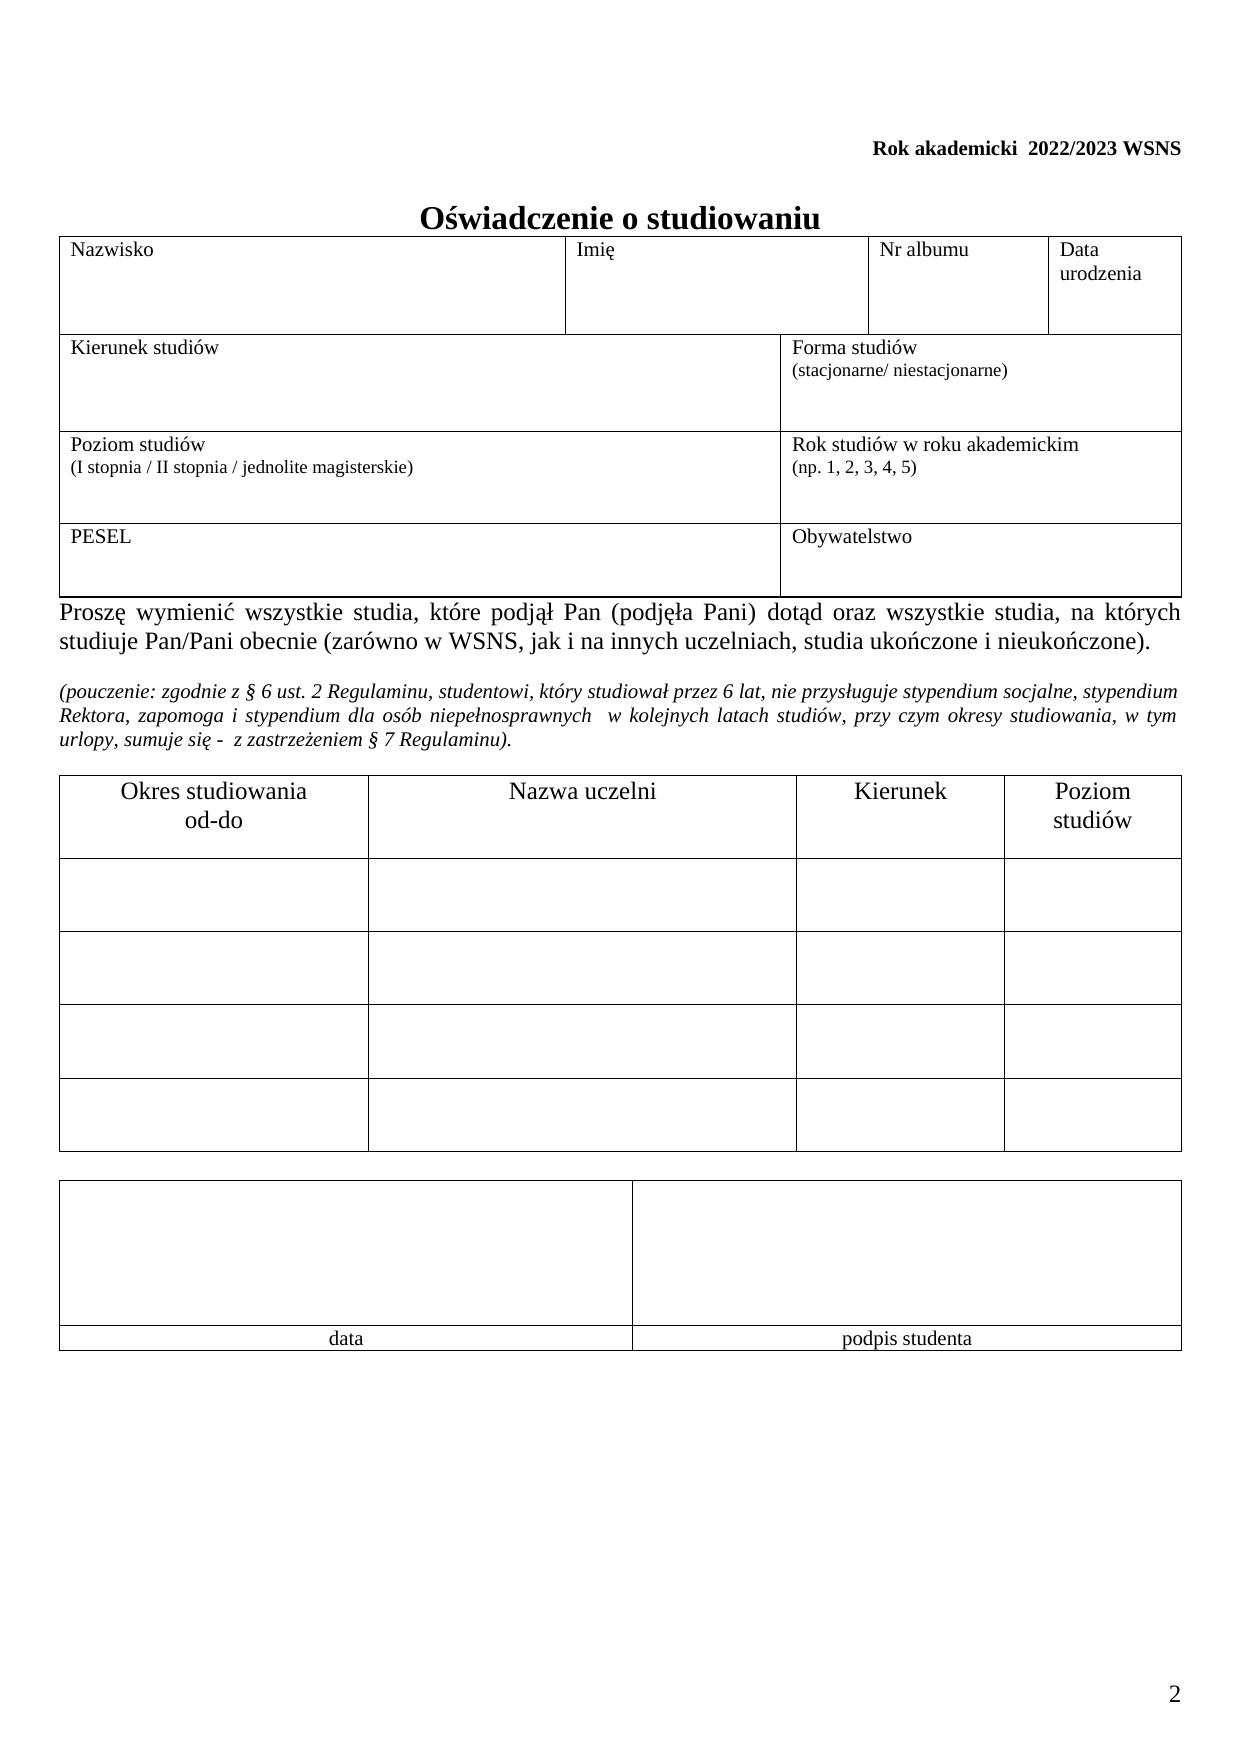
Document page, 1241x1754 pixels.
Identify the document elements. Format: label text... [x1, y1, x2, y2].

table_cell [60, 1079, 368, 1151]
table_cell [1005, 932, 1181, 1004]
text (pouczenie: zgodnie z § 6 ust. 2 Regulaminu, studentowi, który studiował przez 6 lat, nie przysługuje stypendium socjalne, stypendium Rektora, zapomoga i stypendium dla osób niepełnosprawnych w kolejnych latach studiów, przy czym okresy studiowania, w tym urlopy, sumuje się - z zastrzeżeniem § 7 Regulaminu). [59, 679, 1181, 751]
table_cell podpis studenta [633, 1326, 1181, 1350]
table_header Nazwisko [60, 237, 565, 333]
table_cell [369, 859, 796, 931]
table_header Nazwa uczelni [369, 776, 796, 858]
table_header Data urodzenia [1049, 237, 1181, 333]
table_header Imię [566, 237, 868, 333]
text Rok akademicki 2022/2023 WSNS [59, 136, 1181, 159]
table_cell [1005, 859, 1181, 931]
table_cell [369, 1079, 796, 1151]
table_header Kierunek [797, 776, 1004, 858]
table_cell data [60, 1326, 632, 1350]
table_cell [797, 859, 1004, 931]
table_header [633, 1181, 1181, 1325]
table_cell [60, 1005, 368, 1077]
table_cell Obywatelstwo [781, 524, 1181, 596]
table_cell [797, 1005, 1004, 1077]
table_cell [369, 932, 796, 1004]
table_cell [60, 859, 368, 931]
table_header [60, 1181, 632, 1325]
table_header Nr albumu [869, 237, 1048, 333]
table_header Poziom studiów [1005, 776, 1181, 858]
table_cell Rok studiów w roku akademickim (np. 1, 2, 3, 4, 5) [781, 432, 1181, 523]
text Proszę wymienić wszystkie studia, które podjął Pan (podjęła Pani) dotąd oraz wszystkie studia, na których studiuje Pan/Pani obecnie (zarówno w WSNS, jak i na innych uczelniach, studia ukończone i nieukończone). [59, 598, 1181, 655]
table_cell PESEL [60, 524, 780, 596]
table_cell [1005, 1005, 1181, 1077]
table_cell Kierunek studiów [60, 335, 780, 431]
table_cell [1005, 1079, 1181, 1151]
table_cell [369, 1005, 796, 1077]
table_cell Forma studiów (stacjonarne/ niestacjonarne) [781, 335, 1181, 431]
text Oświadczenie o studiowaniu [59, 198, 1181, 236]
table_cell [60, 932, 368, 1004]
table_cell [797, 932, 1004, 1004]
table_header Okres studiowania od-do [60, 776, 368, 858]
table_cell [797, 1079, 1004, 1151]
table_cell Poziom studiów (I stopnia / II stopnia / jednolite magisterskie) [60, 432, 780, 523]
